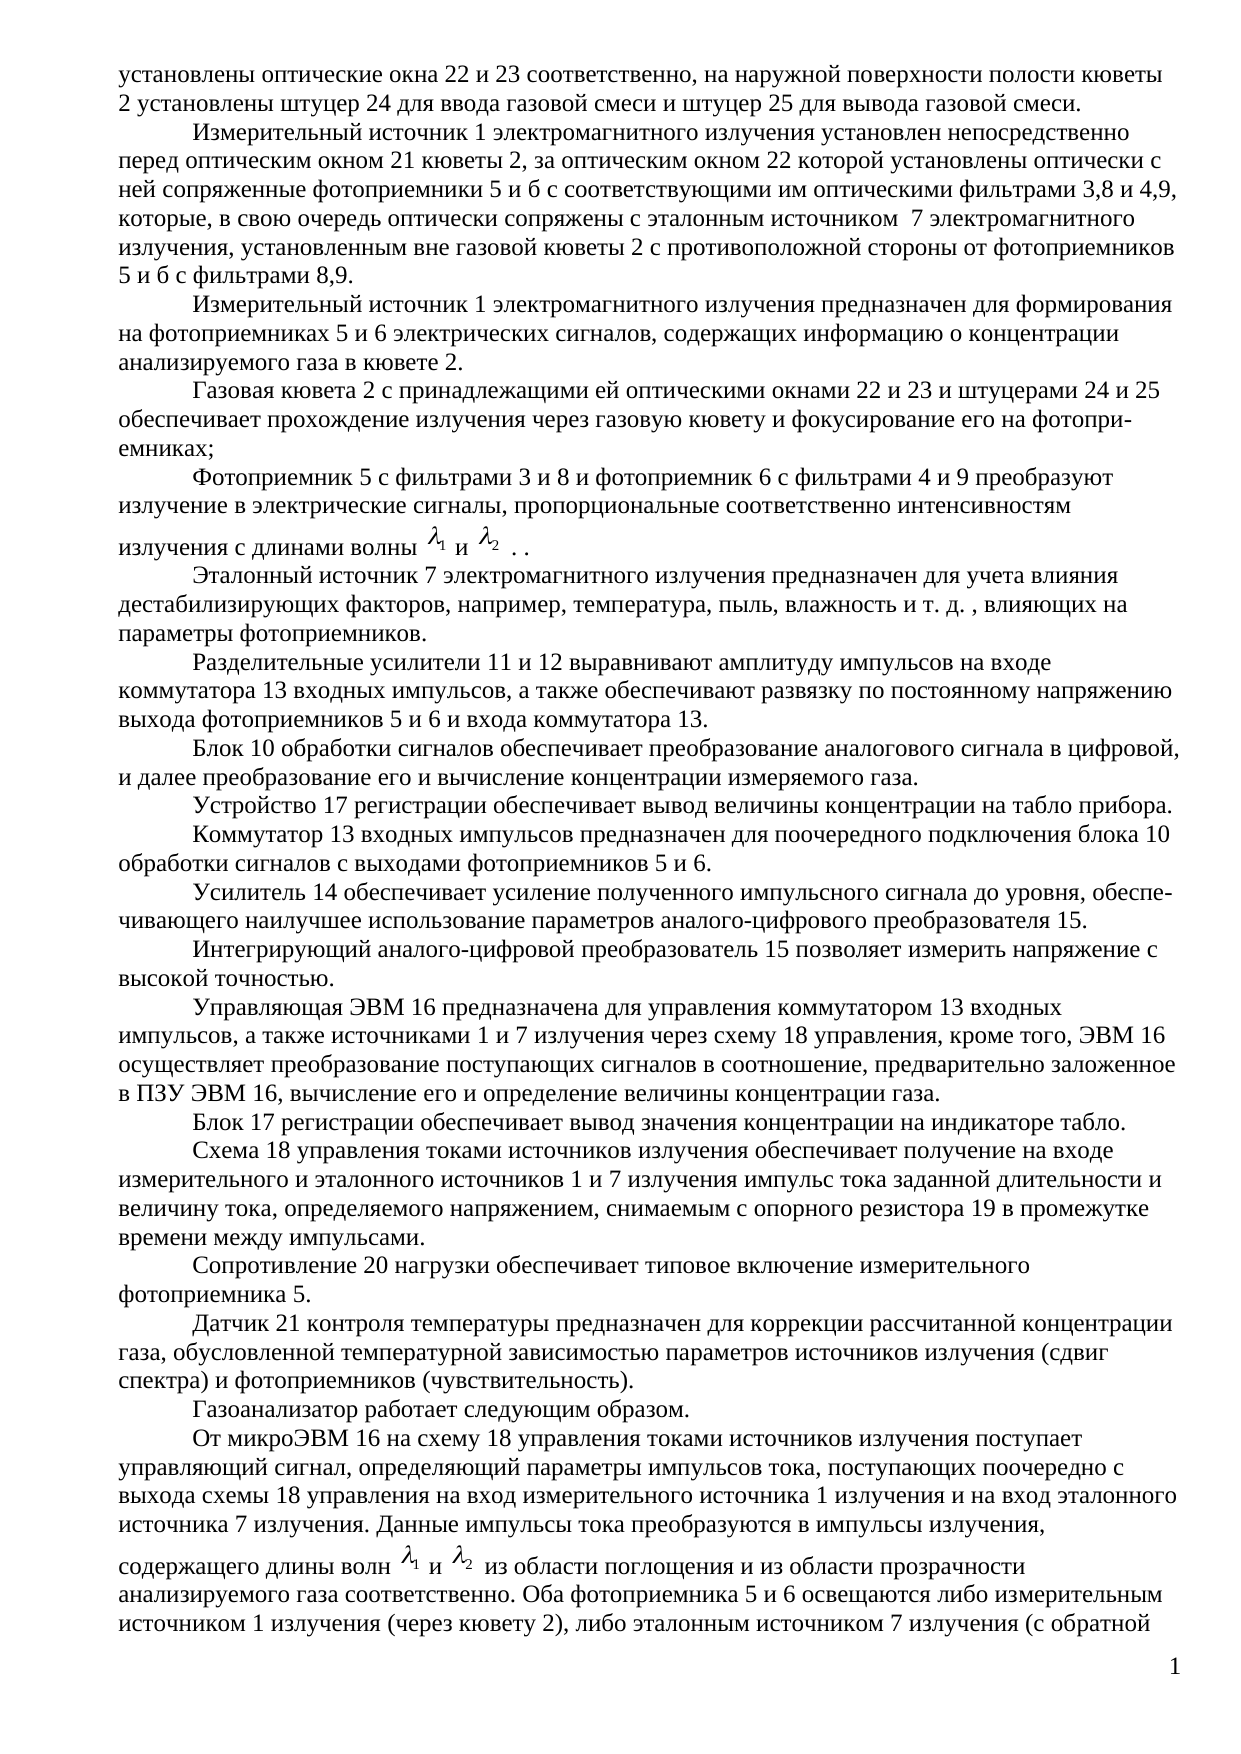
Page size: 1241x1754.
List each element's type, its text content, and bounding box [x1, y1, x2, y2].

text Интегрирующий аналого-цифровой преобразователь 15 позволяет измерить напряжение с высокой точностью. [118, 934, 1181, 992]
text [118, 59, 1181, 117]
text Коммутатор 13 входных импульсов предназначен для поочередного подключения блока 10 обработки сигналов с выходами фотоприемников 5 и 6. [118, 819, 1181, 877]
text Устройство 17 регистрации обеспечивает вывод величины концентрации на табло прибора. [118, 791, 1181, 819]
text Разделительные усилители 11 и 12 выравнивают амплитуду импульсов на входе коммутатора 13 входных импульсов, а также обеспечивают развязку по постоянному напряжению выхода фотоприемников 5 и 6 и входа коммутатора 13. [118, 647, 1181, 733]
text Управляющая ЭВМ 16 предназначена для управления коммутатором 13 входных импульсов, а также источниками 1 и 7 излучения через схему 18 управления, кроме того, ЭВМ 16 осуществляет преобразование поступающих сигналов в соотношение, предварительно заложенное в ПЗУ ЭВМ 16, вычисление его и определение величины концентрации газа. [118, 992, 1181, 1107]
text Измерительный источник 1 электромагнитного излучения предназначен для формирования на фотоприемниках 5 и 6 электрических сигналов, содержащих информацию о концентрации анализируемого газа в кювете 2. [118, 289, 1181, 375]
text Схема 18 управления токами источников излучения обеспечивает получение на входе измерительного и эталонного источников 1 и 7 излучения импульс тока заданной длительности и величину тока, определяемого напряжением, снимаемым с опорного резистора 19 в промежутке времени между импульсами. [118, 1136, 1181, 1251]
text Фотоприемник 5 с фильтрами 3 и 8 и фотоприемник 6 с фильтрами 4 и 9 преобразуют излучение в электрические сигналы, пропорциональные соответственно интенсивностям излучения с длинами волны и . . [118, 462, 1181, 561]
text Сопротивление 20 нагрузки обеспечивает типовое включение измерительного фотоприемника 5. [118, 1251, 1181, 1308]
text Блок 17 регистрации обеспечивает вывод значения концентрации на индикаторе табло. [118, 1107, 1181, 1136]
text Усилитель 14 обеспечивает усиление полученного импульсного сигнала до уровня, обеспечивающего наилучшее использование параметров аналого-цифрового преобразователя 15. [118, 877, 1181, 934]
text Газоанализатор работает следующим образом. [118, 1394, 1181, 1423]
text Блок 10 обработки сигналов обеспечивает преобразование аналогового сигнала в цифровой, и далее преобразование его и вычисление концентрации измеряемого газа. [118, 733, 1181, 791]
text Газовая кювета 2 с принадлежащими ей оптическими окнами 22 и 23 и штуцерами 24 и 25 обеспечивает прохождение излучения через газовую кювету и фокусирование его на фотоприемниках; [118, 375, 1181, 462]
text Датчик 21 контроля температуры предназначен для коррекции рассчитанной концентрации газа, обусловленной температурной зависимостью параметров источников излучения (сдвиг спектра) и фотоприемников (чувствительность). [118, 1308, 1181, 1394]
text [118, 1423, 1181, 1637]
text Эталонный источник 7 электромагнитного излучения предназначен для учета влияния дестабилизирующих факторов, например, температура, пыль, влажность и т. д. , влияющих на параметры фотоприемников. [118, 561, 1181, 647]
text Измерительный источник 1 электромагнитного излучения установлен непосредственно перед оптическим окном 21 кюветы 2, за оптическим окном 22 которой установлены оптически с ней сопряженные фотоприемники 5 и б с соответствующими им оптическими фильтрами 3,8 и 4,9, которые, в свою очередь оптически сопряжены с эталонным источником 7 электромагнитного излучения, установленным вне газовой кюветы 2 с противоположной стороны от фотоприемников 5 и б с фильтрами 8,9. [118, 117, 1181, 289]
